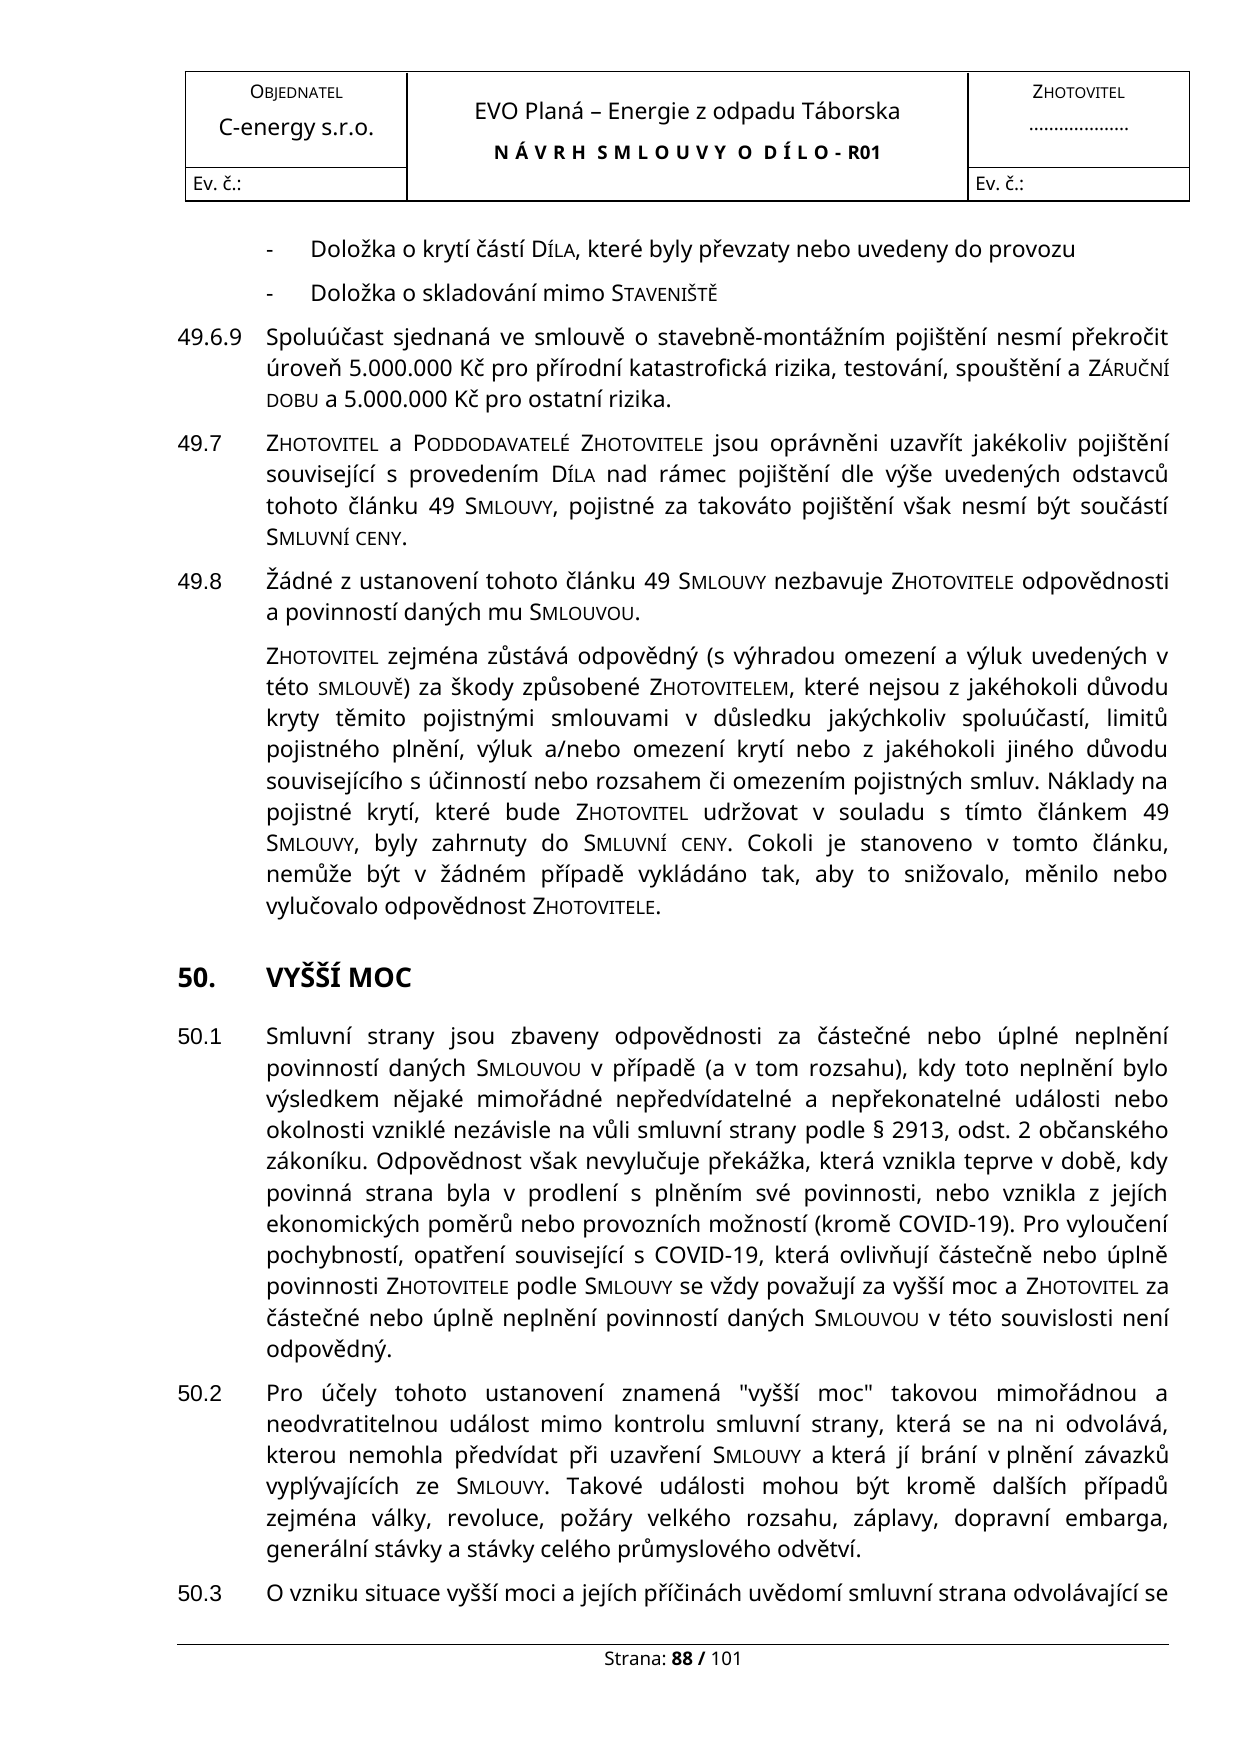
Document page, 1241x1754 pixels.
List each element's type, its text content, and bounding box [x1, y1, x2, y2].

text Pro účely tohoto ustanovení znamená "vyšší moc" takovou mimořádnou a neodvratitelnou událost mimo kontrolu smluvní strany, která se na ni odvolává, kterou nemohla předvídat při uzavření Smlouvy a která jí brání v plnění závazků vyplývajících ze Smlouvy. Takové události mohou být kromě dalších případů zejména války, revoluce, požáry velkého rozsahu, záplavy, dopravní embarga, generální stávky a stávky celého průmyslového odvětví. [177, 1376, 1169, 1564]
subtitle VYŠŠÍ MOC [177, 958, 1169, 995]
list Zhotovitel zejména zůstává odpovědný (s výhradou omezení a výluk uvedených v této smlouvě) za škody způsobené Zhotovitelem, které nejsou z jakéhokoli důvodu kryty těmito pojistnými smlouvami v důsledku jakýchkoliv spoluúčastí, limitů pojistného plnění, výluk a/nebo omezení krytí nebo z jakéhokoli jiného důvodu souvisejícího s účinností nebo rozsahem či omezením pojistných smluv. Náklady na pojistné krytí, které bude Zhotovitel udržovat v souladu s tímto článkem 49 Smlouvy, byly zahrnuty do Smluvní ceny. Cokoli je stanoveno v tomto článku, nemůže být v žádném případě vykládáno tak, aby to snižovalo, měnilo nebo vylučovalo odpovědnost Zhotovitele. [266, 639, 1169, 921]
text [177, 1576, 1169, 1608]
text Žádné z ustanovení tohoto článku 49 Smlouvy nezbavuje Zhotovitele odpovědnosti a povinností daných mu Smlouvou. [177, 564, 1169, 627]
subtitle Spoluúčast sjednaná ve smlouvě o stavebně-montážním pojištění nesmí překročit úroveň 5.000.000 Kč pro přírodní katastrofická rizika, testování, spouštění a Záruční dobu a 5.000.000 Kč pro ostatní rizika. [177, 321, 1169, 414]
text Zhotovitel a Poddodavatelé Zhotovitele jsou oprávněni uzavřít jakékoliv pojištění související s provedením Díla nad rámec pojištění dle výše uvedených odstavců tohoto článku 49 Smlouvy, pojistné za takováto pojištění však nesmí být součástí Smluvní ceny. [177, 427, 1169, 552]
list - Doložka o skladování mimo Staveniště [266, 277, 1169, 308]
list - Doložka o krytí částí Díla, které byly převzaty nebo uvedeny do provozu [266, 233, 1169, 264]
text Smluvní strany jsou zbaveny odpovědnosti za částečné nebo úplné neplnění povinností daných Smlouvou v případě (a v tom rozsahu), kdy toto neplnění bylo výsledkem nějaké mimořádné nepředvídatelné a nepřekonatelné události nebo okolnosti vzniklé nezávisle na vůli smluvní strany podle § 2913, odst. 2 občanského zákoníku. Odpovědnost však nevylučuje překážka, která vznikla teprve v době, kdy povinná strana byla v prodlení s plněním své povinnosti, nebo vznikla z jejích ekonomických poměrů nebo provozních možností (kromě COVID-19). Pro vyloučení pochybností, opatření související s COVID-19, která ovlivňují částečně nebo úplně povinnosti Zhotovitele podle Smlouvy se vždy považují za vyšší moc a Zhotovitel za částečné nebo úplně neplnění povinností daných Smlouvou v této souvislosti není odpovědný. [177, 1020, 1169, 1364]
